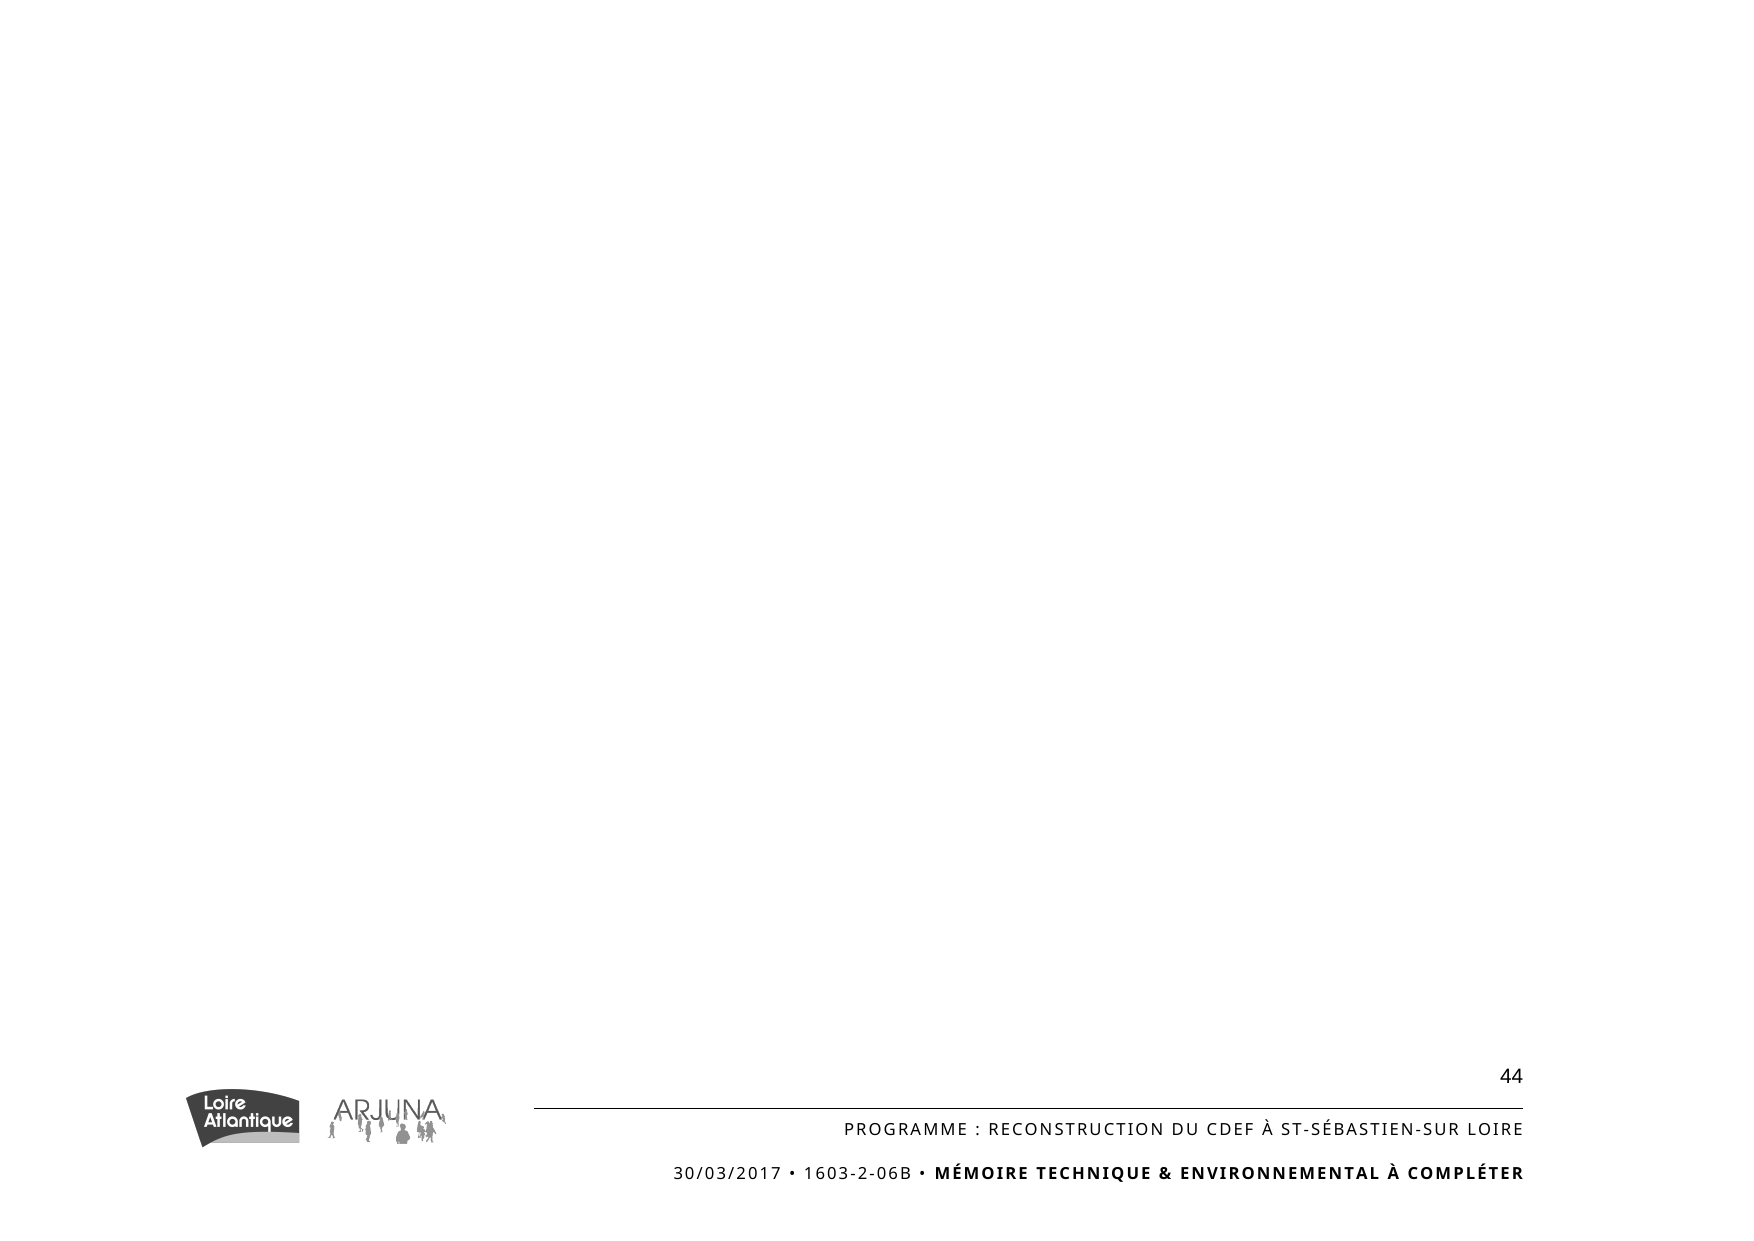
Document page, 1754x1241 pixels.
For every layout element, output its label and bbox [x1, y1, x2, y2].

picture [318, 1093, 453, 1150]
picture [184, 1085, 301, 1149]
